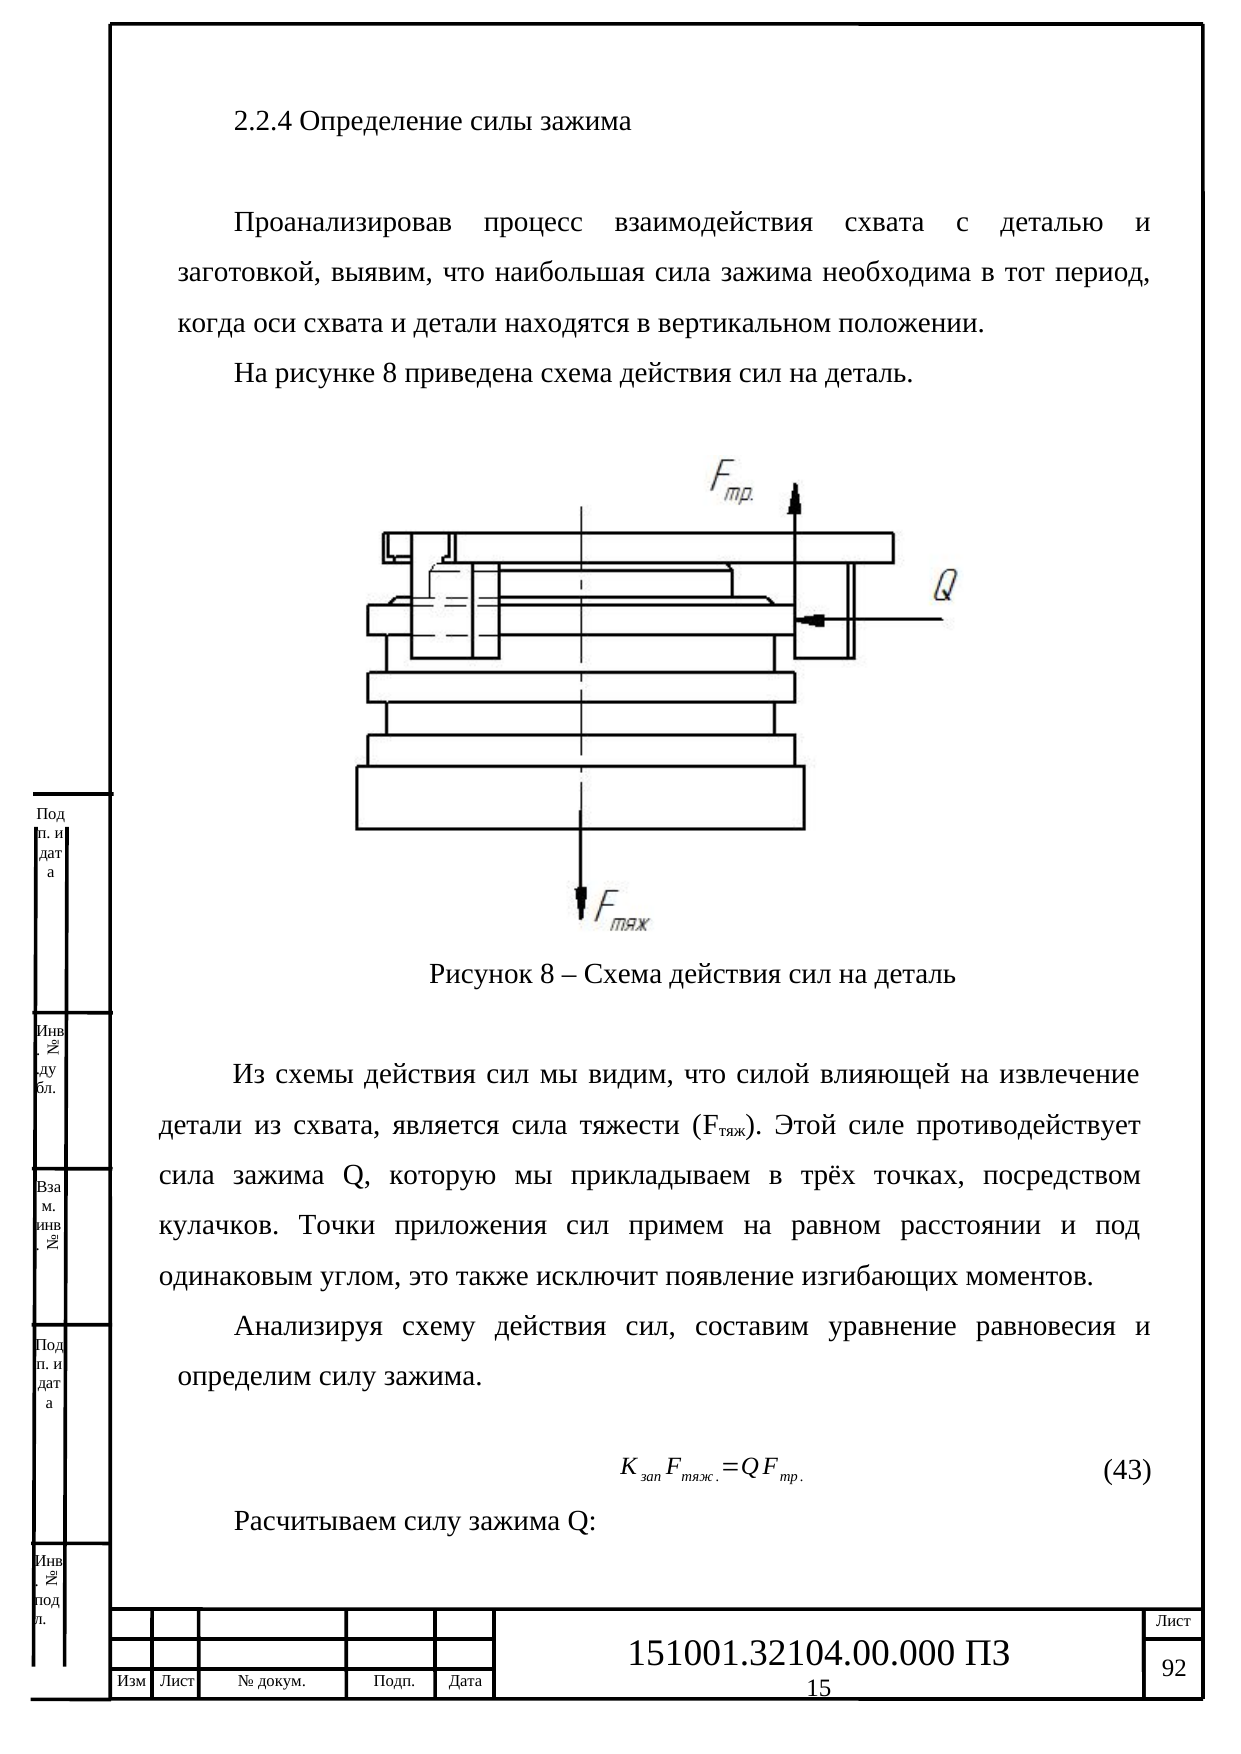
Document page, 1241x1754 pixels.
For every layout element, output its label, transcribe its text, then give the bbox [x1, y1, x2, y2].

text Из схемы действия сил мы видим, что силой влияющей на извлечение детали из схвата, является сила тяжести (Fтяж). Этой силе противодействует сила зажима Q, которую мы прикладываем в трёх точках, посредством кулачков. Точки приложения сил примем на равном расстоянии и под одинаковым углом, это также исключит появление изгибающих моментов. [158, 1057, 1141, 1291]
picture [354, 455, 964, 942]
text Анализируя схему действия сил, составим уравнение равновесия и определим силу зажима. [177, 1308, 1152, 1392]
text Проанализировав процесс взаимодействия схвата с деталью и заготовкой, выявим, что наибольшая сила зажима необходима в тот период, когда оси схвата и детали находятся в вертикальном положении. [177, 204, 1152, 338]
text Расчитываем силу зажима Q: [177, 1503, 1152, 1536]
text 2.2.4 Определение силы зажима [177, 103, 1152, 137]
text Рисунок 8 – Схема действия сил на деталь [177, 956, 1152, 989]
text (43) [177, 1452, 1152, 1486]
text На рисунке 8 приведена схема действия сил на деталь. [177, 355, 1152, 388]
